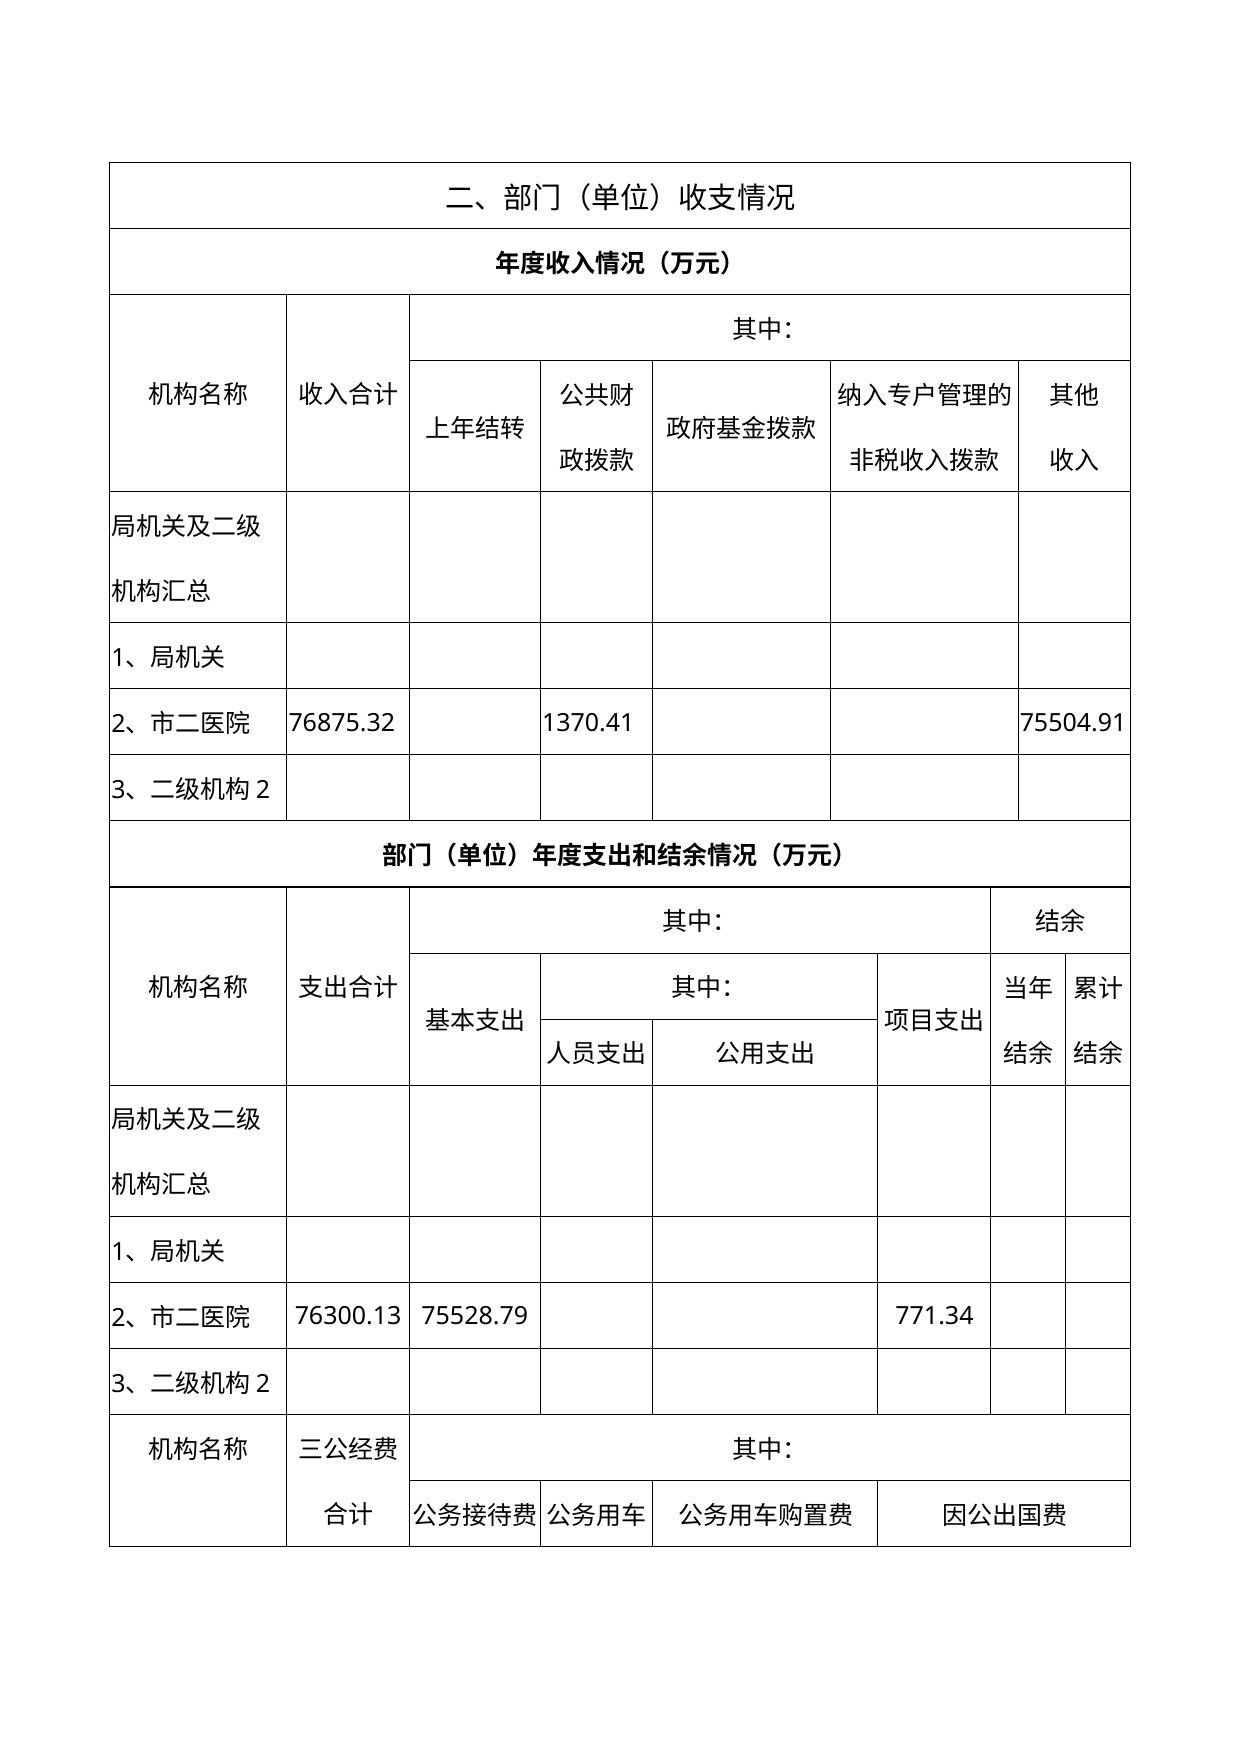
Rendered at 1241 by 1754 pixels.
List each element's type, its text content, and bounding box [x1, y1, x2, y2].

table_cell 2、市二医院 [110, 689, 286, 754]
table_cell 纳入专户管理的非税收入拨款 [831, 361, 1018, 491]
table_cell [991, 1283, 1065, 1348]
table_cell [831, 755, 1018, 820]
table_cell [541, 755, 652, 820]
table_cell 1、局机关 [110, 623, 286, 688]
table_cell [541, 1349, 652, 1414]
table_cell 基本支出 [410, 954, 540, 1084]
table_cell 75528.79 [410, 1283, 540, 1348]
table_cell [287, 755, 409, 820]
table_cell [1019, 492, 1130, 622]
table_cell 3、二级机构2 [110, 755, 286, 820]
table_cell [653, 1283, 877, 1348]
table_cell [831, 623, 1018, 688]
table_cell [410, 755, 540, 820]
table_cell [410, 1349, 540, 1414]
table_cell [878, 1086, 990, 1216]
table_cell [541, 623, 652, 688]
table_cell 上年结转 [410, 361, 540, 491]
table_cell [541, 1217, 652, 1282]
table_cell 支出合计 [287, 888, 409, 1084]
table_cell 局机关及二级机构汇总 [110, 492, 286, 622]
table_cell 人员支出 [541, 1020, 652, 1084]
table_cell 公共财 政拨款 [541, 361, 652, 491]
table_cell 公务用车购置费 [653, 1481, 877, 1546]
table_cell [1019, 755, 1130, 820]
table_cell 部门（单位）年度支出和结余情况（万元） [110, 821, 1130, 886]
table_cell [287, 492, 409, 622]
table_cell 75504.91 [1019, 689, 1130, 754]
table_cell [653, 755, 830, 820]
table_cell 三公经费 合计 [287, 1415, 409, 1546]
table_cell 其中： [410, 1415, 1130, 1480]
table_cell 公用支出 [653, 1020, 877, 1084]
table_cell [410, 1217, 540, 1282]
table_cell 76300.13 [287, 1283, 409, 1348]
table_cell [410, 1086, 540, 1216]
table_cell 3、二级机构2 [110, 1349, 286, 1414]
table_cell [287, 1086, 409, 1216]
table_cell 机构名称 [110, 888, 286, 1084]
table_cell 771.34 [878, 1283, 990, 1348]
table_cell 局机关及二级机构汇总 [110, 1086, 286, 1216]
table_cell [287, 623, 409, 688]
table_cell [991, 1349, 1065, 1414]
table_cell [541, 1283, 652, 1348]
table_cell [831, 689, 1018, 754]
table_cell 公务用车运维费 [541, 1481, 652, 1546]
table_cell [410, 623, 540, 688]
table_cell [991, 1086, 1065, 1216]
table_cell [1066, 1217, 1130, 1282]
table_cell [831, 492, 1018, 622]
table_cell 政府基金拨款 [653, 361, 830, 491]
table_cell 1、局机关 [110, 1217, 286, 1282]
table_cell 机构名称 [110, 295, 286, 491]
table_cell 其中： [410, 888, 990, 952]
table_cell [1066, 1349, 1130, 1414]
table_cell 结余 [991, 888, 1130, 952]
table_cell [541, 492, 652, 622]
table_cell [410, 689, 540, 754]
table_cell [653, 492, 830, 622]
table_cell 1370.41 [541, 689, 652, 754]
table_cell [653, 1217, 877, 1282]
table_cell [410, 492, 540, 622]
table_cell 累计结余 [1066, 954, 1130, 1084]
table_cell [878, 1349, 990, 1414]
table_cell 机构名称 [110, 1415, 286, 1546]
table_cell 其中： [410, 295, 1130, 360]
table_cell 其他 收入 [1019, 361, 1130, 491]
table_cell 项目支出 [878, 954, 990, 1084]
table_cell 当年结余 [991, 954, 1065, 1084]
table_cell [287, 1349, 409, 1414]
table_cell 2、市二医院 [110, 1283, 286, 1348]
table_cell [653, 689, 830, 754]
table_cell [653, 1086, 877, 1216]
table_cell [287, 1217, 409, 1282]
table_cell [541, 1086, 652, 1216]
table_cell [991, 1217, 1065, 1282]
table_cell 76875.32 [287, 689, 409, 754]
table_cell [653, 623, 830, 688]
table_cell 其中： [541, 954, 877, 1018]
table_cell [653, 1349, 877, 1414]
table_cell [1019, 623, 1130, 688]
table_cell 收入合计 [287, 295, 409, 491]
table_cell 因公出国费 [878, 1481, 1130, 1546]
table_cell 年度收入情况（万元） [110, 229, 1130, 294]
table_cell [1066, 1086, 1130, 1216]
table_cell 二、部门（单位）收支情况 [110, 163, 1130, 228]
table_cell [1066, 1283, 1130, 1348]
table_cell 公务接待费 [410, 1481, 540, 1546]
table_cell [878, 1217, 990, 1282]
